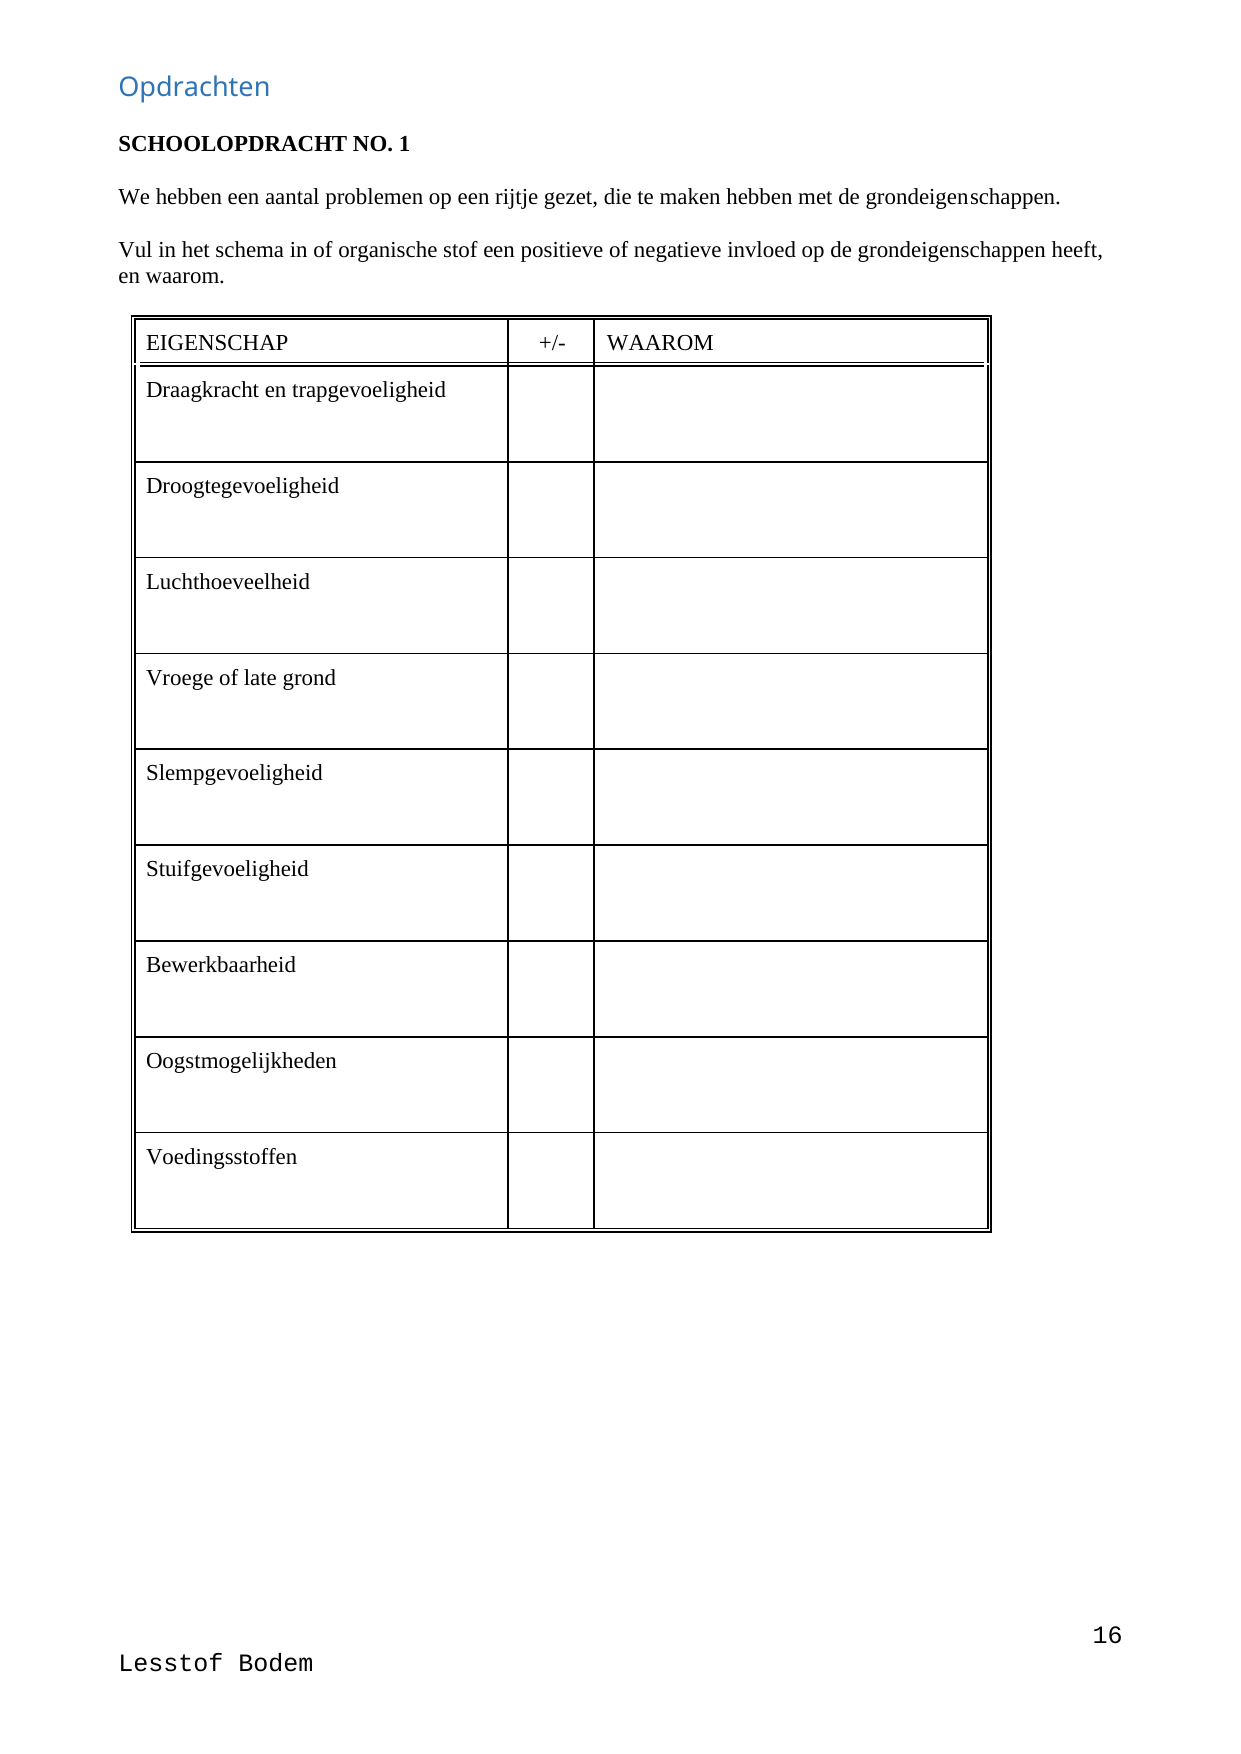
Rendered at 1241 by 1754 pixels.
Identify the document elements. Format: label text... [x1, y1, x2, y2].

table_cell [595, 558, 987, 652]
table_cell [509, 367, 593, 461]
table_cell [509, 1038, 593, 1132]
table_cell Draagkracht en trapgevoeligheid [133, 361, 507, 461]
table_cell [595, 1038, 987, 1132]
table_cell [595, 1133, 987, 1227]
text Vul in het schema in of organische stof een positieve of negatieve invloed op de grondeigenschappen heeft, en waarom. [118, 236, 1122, 288]
table_cell [595, 361, 989, 461]
table_header WAAROM [595, 320, 987, 361]
table_cell Oogstmogelijkheden [136, 1038, 507, 1132]
table_header +/- [509, 320, 593, 361]
table_cell [509, 750, 593, 844]
table_cell [509, 463, 593, 557]
table_cell Bewerkbaarheid [136, 942, 507, 1036]
table_cell [509, 942, 593, 1036]
table_cell [595, 846, 987, 940]
table_cell [509, 1133, 593, 1227]
table_cell [595, 463, 987, 557]
table_cell [509, 558, 593, 652]
text SCHOOLOPDRACHT NO. 1 [118, 130, 1122, 157]
subtitle Opdrachten [118, 67, 1122, 104]
table_header EIGENSCHAP [136, 320, 507, 361]
text We hebben een aantal problemen op een rijtje gezet, die te maken hebben met de grondeigenschappen. [118, 183, 1122, 209]
table_cell Droogtegevoeligheid [136, 463, 507, 557]
table_cell [509, 846, 593, 940]
table_cell Voedingsstoffen [136, 1133, 507, 1227]
table_cell [595, 942, 987, 1036]
table_cell Slempgevoeligheid [136, 750, 507, 844]
table_cell Stuifgevoeligheid [136, 846, 507, 940]
table_cell [509, 654, 593, 748]
table_cell [595, 654, 987, 748]
table_cell Vroege of late grond [136, 654, 507, 748]
table_cell [595, 750, 987, 844]
table_cell Luchthoeveelheid [136, 558, 507, 652]
